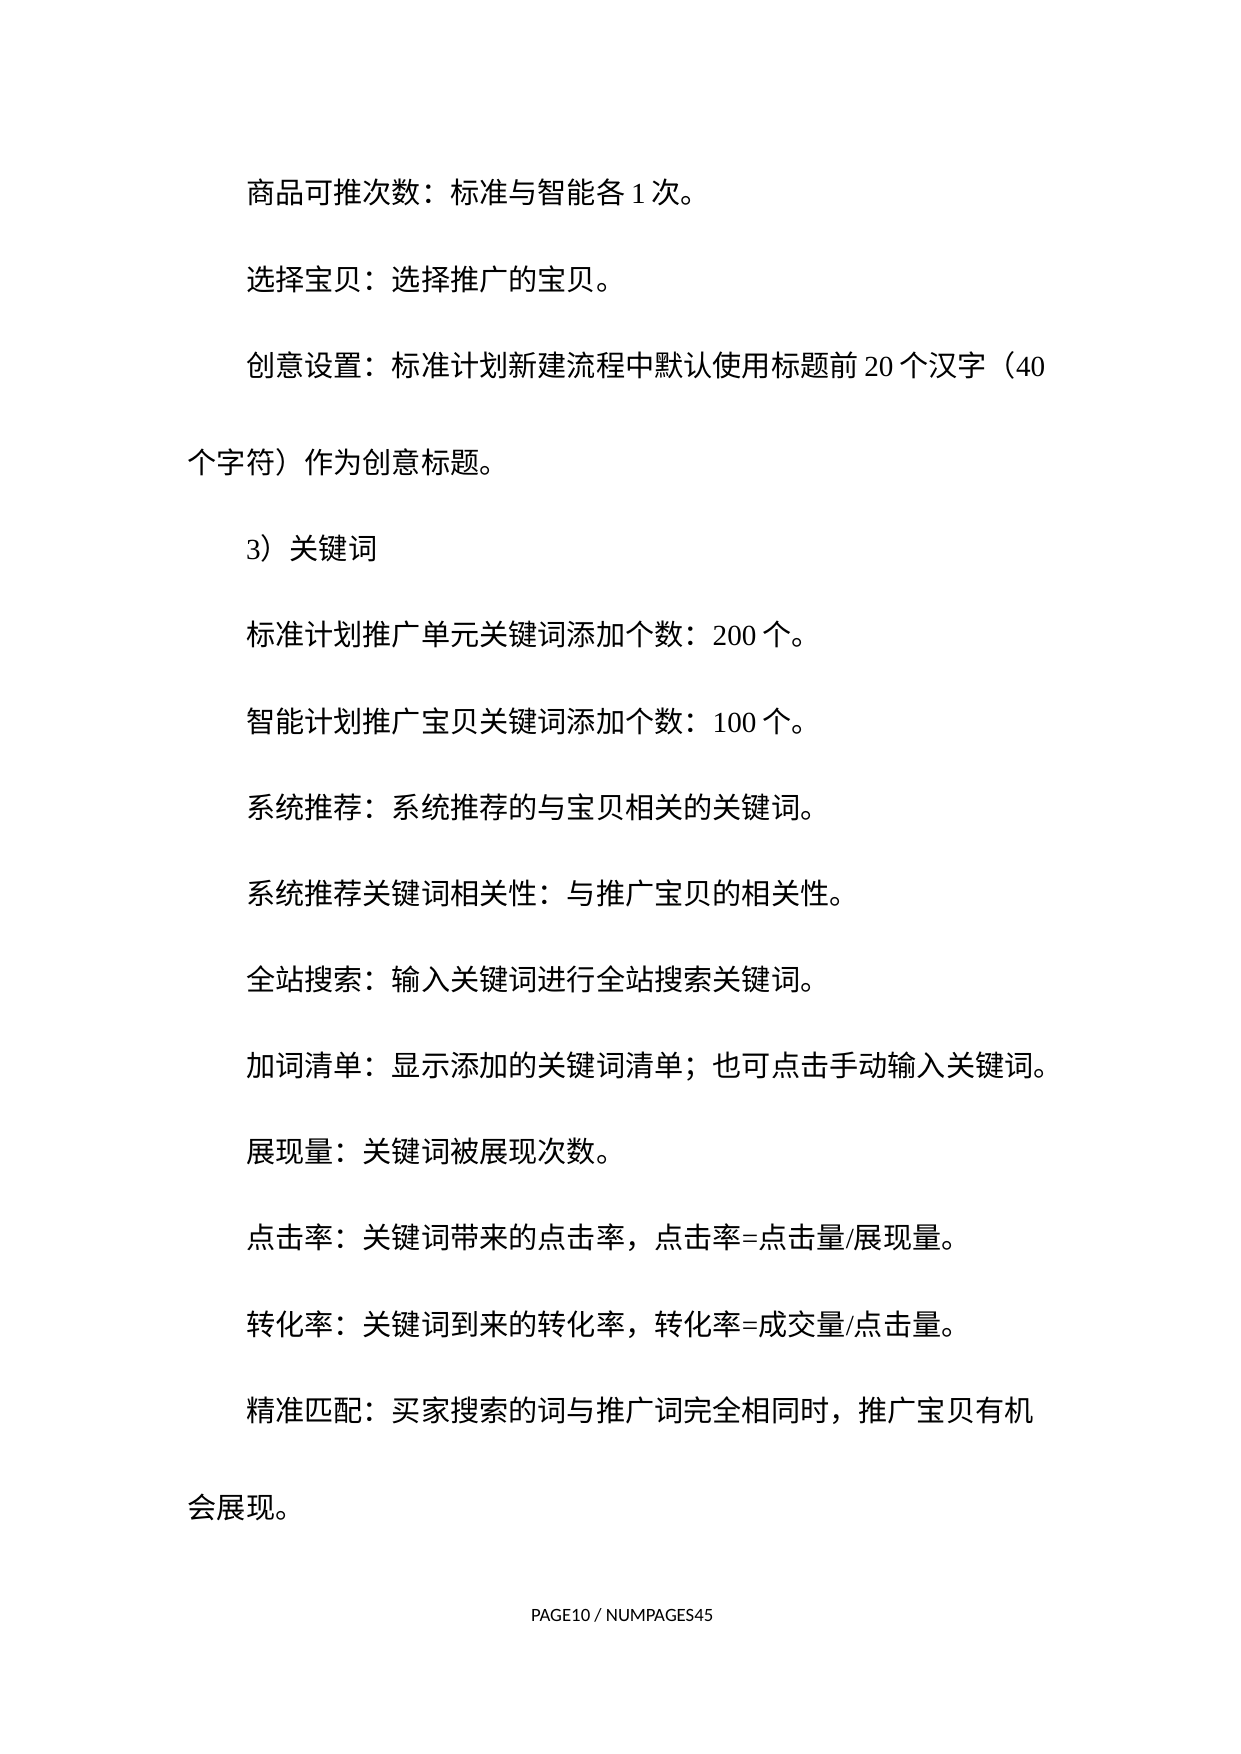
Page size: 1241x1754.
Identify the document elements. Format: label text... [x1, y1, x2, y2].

text 标准计划推广单元关键词添加个数：200个。 [187, 601, 1053, 666]
text 精准匹配：买家搜索的词与推广词完全相同时，推广宝贝有机会展现。 [187, 1376, 1053, 1538]
text 转化率：关键词到来的转化率，转化率=成交量/点击量。 [187, 1290, 1053, 1355]
text 展现量：关键词被展现次数。 [187, 1117, 1053, 1182]
text 加词清单：显示添加的关键词清单；也可点击手动输入关键词。 [187, 1031, 1053, 1096]
text 3）关键词 [187, 514, 1053, 579]
text 系统推荐：系统推荐的与宝贝相关的关键词。 [187, 773, 1053, 838]
text 选择宝贝：选择推广的宝贝。 [187, 245, 1053, 310]
text 智能计划推广宝贝关键词添加个数：100个。 [187, 687, 1053, 752]
text 创意设置：标准计划新建流程中默认使用标题前20个汉字（40个字符）作为创意标题。 [187, 331, 1053, 493]
text 系统推荐关键词相关性：与推广宝贝的相关性。 [187, 859, 1053, 924]
text 商品可推次数：标准与智能各1次。 [187, 158, 1053, 223]
text 全站搜索：输入关键词进行全站搜索关键词。 [187, 945, 1053, 1010]
text 点击率：关键词带来的点击率，点击率=点击量/展现量。 [187, 1204, 1053, 1269]
